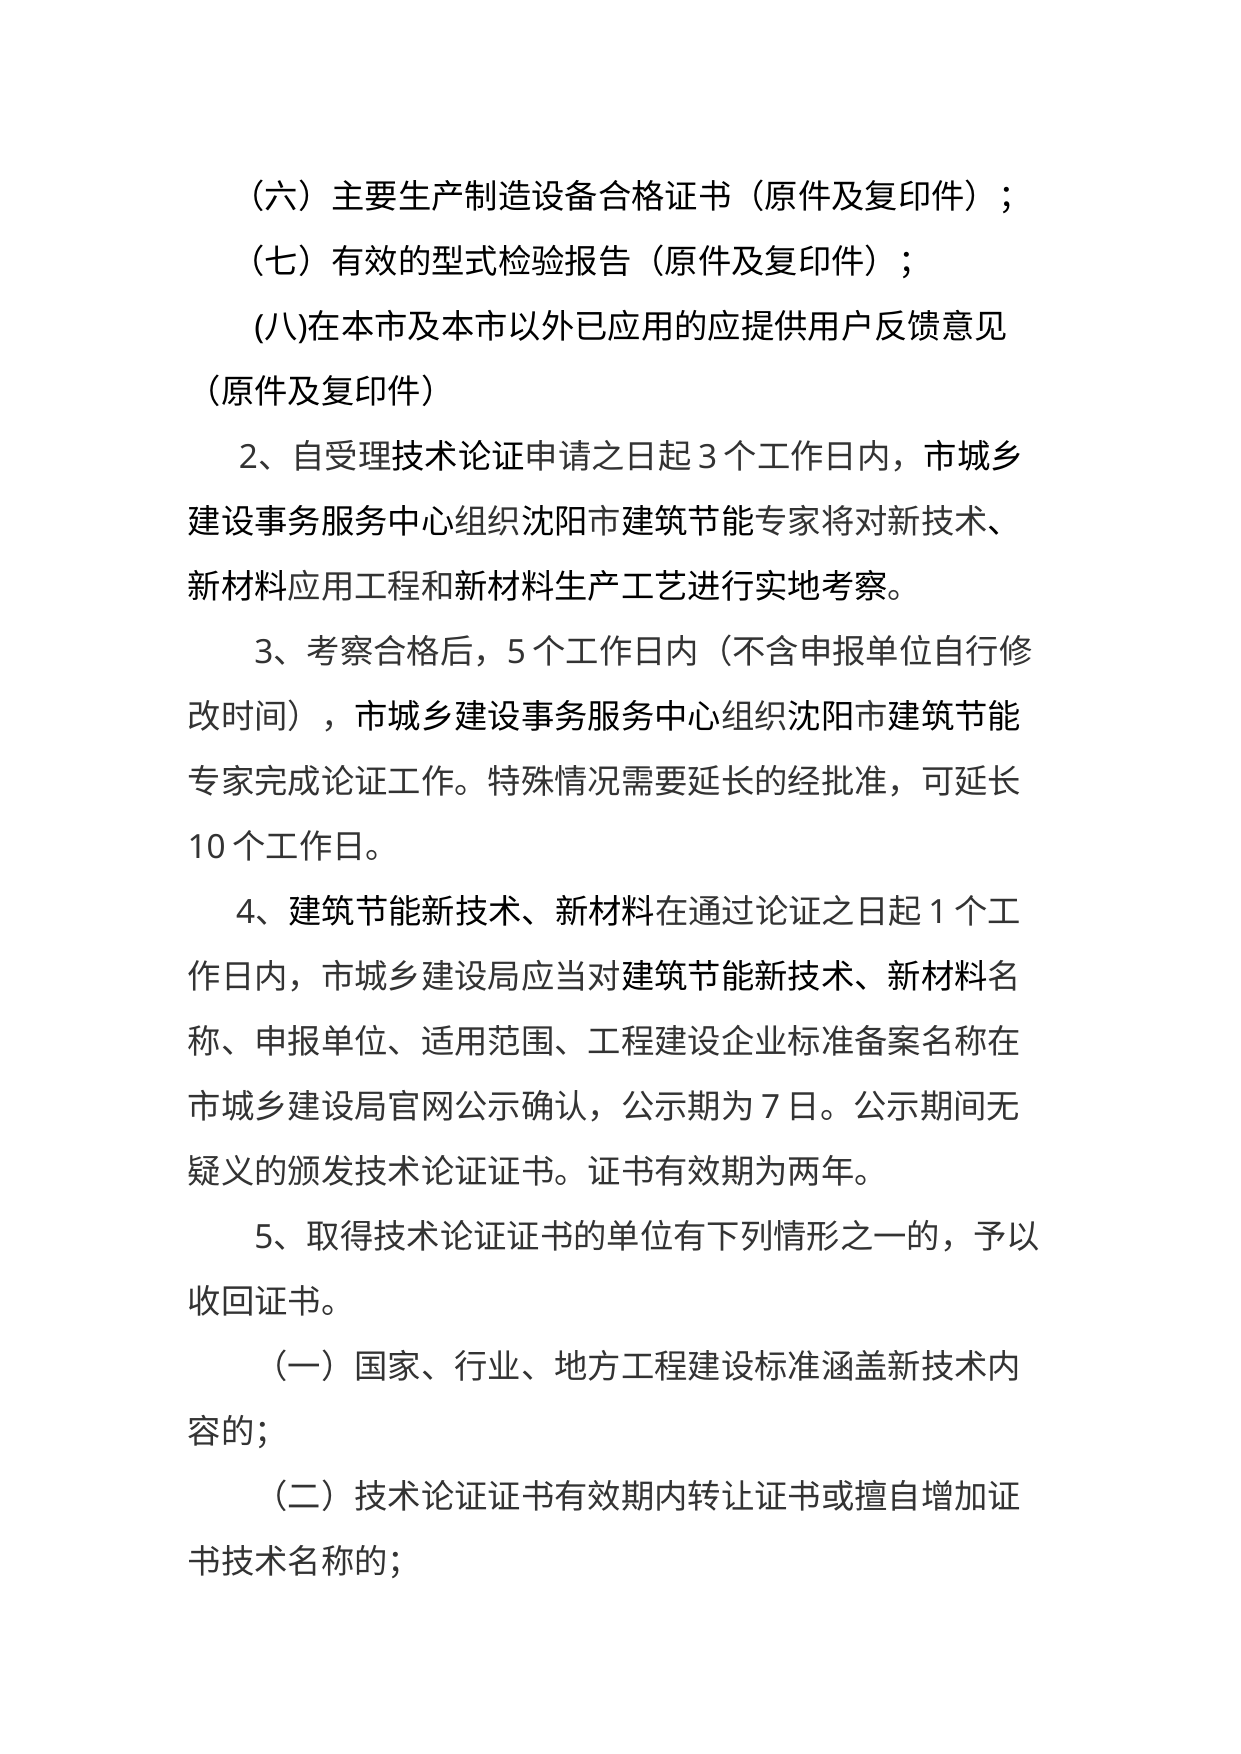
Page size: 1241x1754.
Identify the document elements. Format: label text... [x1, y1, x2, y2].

text (八)在本市及本市以外已应用的应提供用户反馈意见（原件及复印件） 2、自受理技术论证申请之日起3个工作日内，市城乡建设事务服务中心组织沈阳市建筑节能专家将对新技术、新材料应用工程和新材料生产工艺进行实地考察。 [187, 292, 1053, 617]
text 3、考察合格后，5个工作日内（不含申报单位自行修改时间），市城乡建设事务服务中心组织沈阳市建筑节能专家完成论证工作。特殊情况需要延长的经批准，可延长10个工作日。 4、建筑节能新技术、新材料在通过论证之日起1个工作日内，市城乡建设局应当对建筑节能新技术、新材料名称、申报单位、适用范围、工程建设企业标准备案名称在市城乡建设局官网公示确认，公示期为7日。公示期间无疑义的颁发技术论证证书。证书有效期为两年。 [187, 617, 1053, 1202]
text 5、取得技术论证证书的单位有下列情形之一的，予以收回证书。 （一）国家、行业、地方工程建设标准涵盖新技术内容的； （二）技术论证证书有效期内转让证书或擅自增加证书技术名称的； [187, 1202, 1053, 1592]
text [187, 162, 1053, 292]
